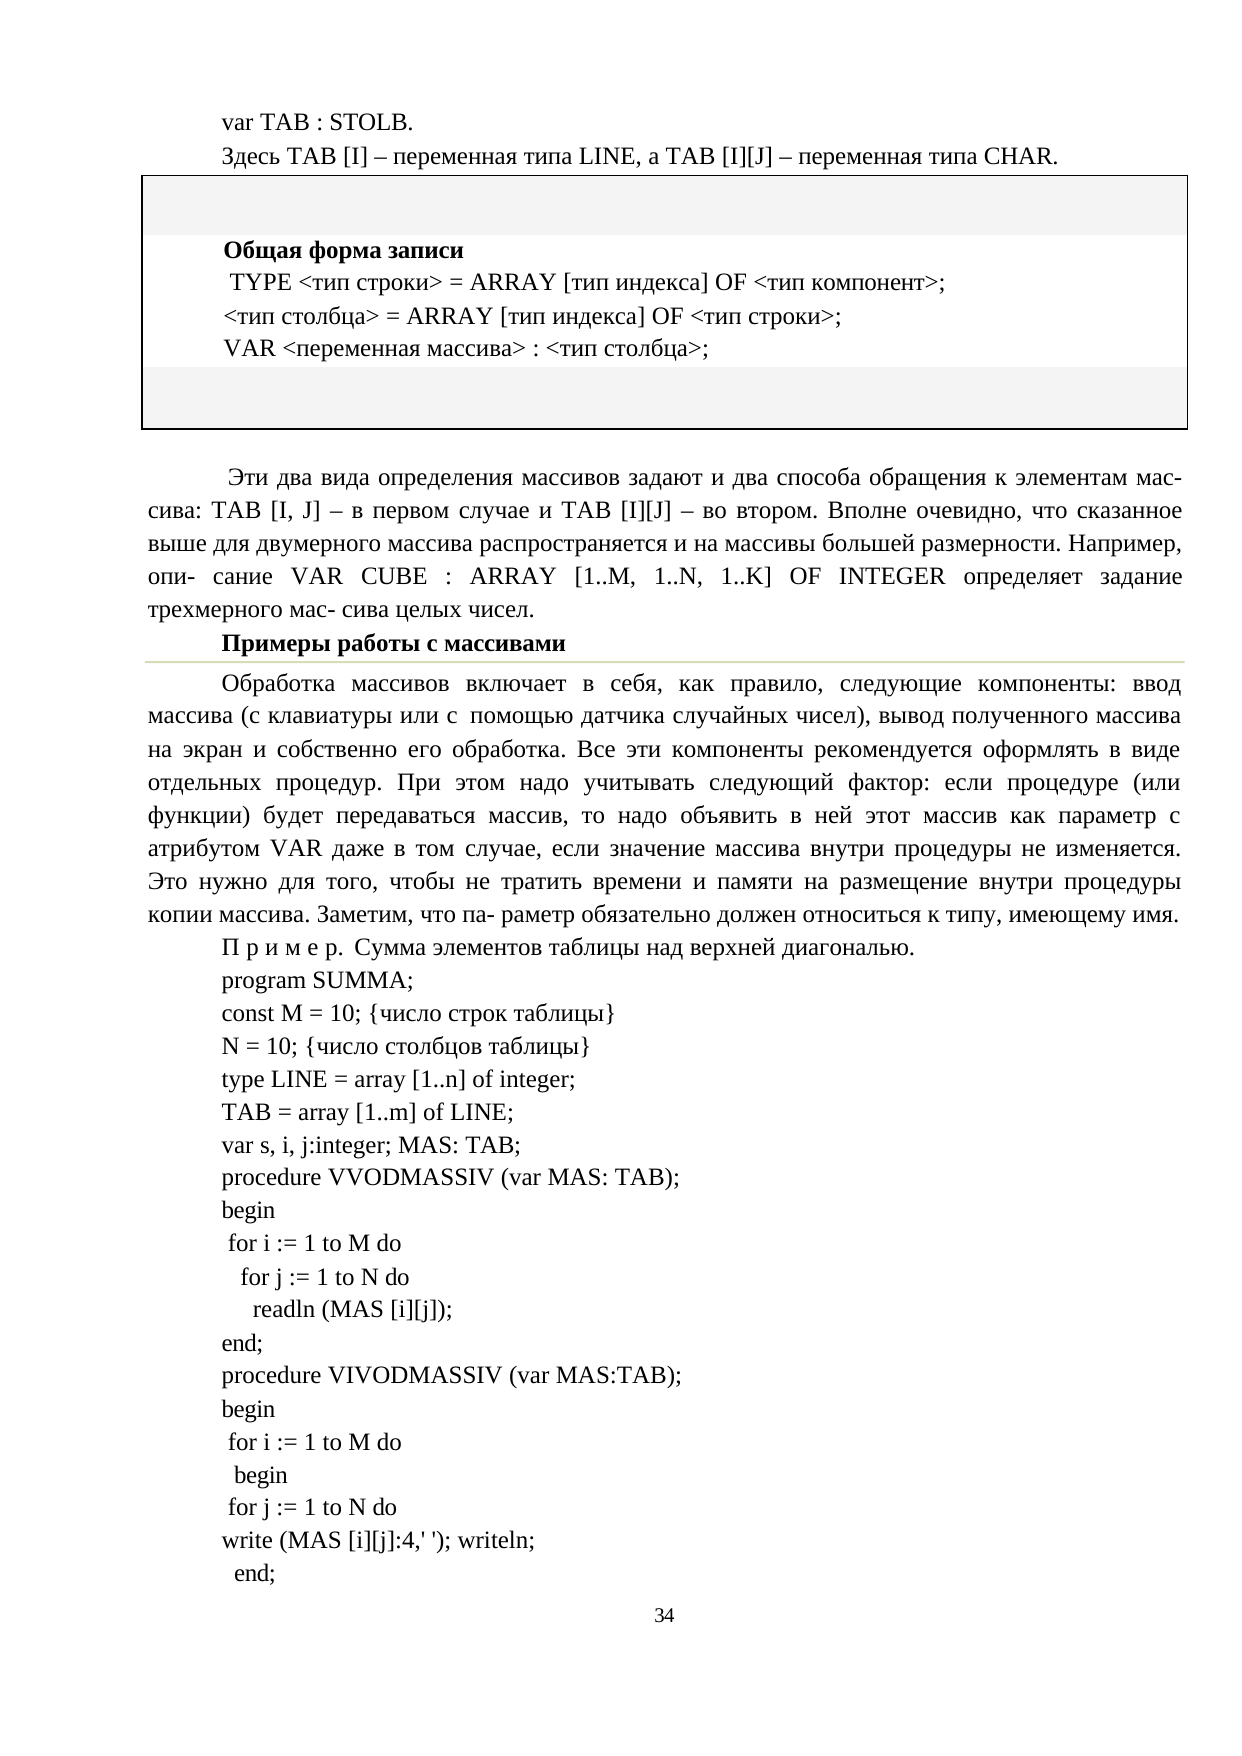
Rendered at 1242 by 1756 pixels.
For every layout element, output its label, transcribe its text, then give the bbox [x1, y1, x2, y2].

subtitle Примеры работы с массивами [221, 628, 1242, 657]
table_cell [143, 367, 1187, 428]
text П р и м е р. Сумма элементов таблицы над верхней диагональю. program SUMMA; [221, 932, 916, 993]
text const M = 10; {число строк таблицы} N = 10; {число столбцов таблицы} type LINE = array [1..n] of integer; TAB = array [1..m] of LINE; [221, 998, 624, 1126]
text var TAB : STOLB. [221, 107, 1242, 136]
text Здесь TAB [I] – переменная типа LINE, а TAB [I][J] – переменная типа CHAR. [221, 141, 1242, 169]
text Обработка массивов включает в себя, как правило, следующие компоненты: ввод массива (с клавиатуры или с помощью датчика случайных чисел), вывод полученного массива на экран и собственно его обработка. Все эти компоненты рекомендуется оформлять в виде отдельных процедур. При этом надо учитывать следующий фактор: если процедуре (или функции) будет передаваться массив, то надо объявить в ней этот массив как параметр с атрибутом VAR даже в том случае, если значение массива внутри процедуры не изменяется. Это нужно для того, чтобы не тратить времени и памяти на размещение внутри процедуры копии массива. Заметим, что па- раметр обязательно должен относиться к типу, имеющему имя. [148, 657, 1182, 927]
text var s, i, j:integer; MAS: TAB; [221, 1130, 1242, 1159]
text procedure VVODMASSIV (var MAS: TAB); begin [221, 1162, 697, 1224]
text Эти два вида определения массивов задают и два способа обращения к элементам мас- сива: TAB [I, J] – в первом случае и TAB [I][J] – во втором. Вполне очевидно, что сказанное выше для двумерного массива распространяется и на массивы большей размерности. Например, опи- сание VAR CUBE : ARRAY [1..M, 1..N, 1..K] OF INTEGER определяет задание трехмерного мас- сива целых чисел. [148, 462, 1183, 623]
text procedure VIVODMASSIV (var MAS:TAB); begin [221, 1361, 697, 1422]
text for j := 1 to N do [228, 1493, 1242, 1521]
table_header [143, 176, 1187, 235]
text for i := 1 to M do begin [228, 1427, 432, 1488]
text write (MAS [i][j]:4,' '); writeln; end; [221, 1525, 571, 1587]
table_cell Общая форма записи TYPE <тип строки> = ARRAY [тип индекса] OF <тип компонент>; <тип столбца> = ARRAY [тип индекса] OF <тип строки>; VAR <переменная массива> : <тип столбца>; [143, 235, 1187, 367]
text readln (MAS [i][j]); end; [221, 1294, 482, 1356]
text for i := 1 to M do for j := 1 to N do [228, 1228, 429, 1290]
